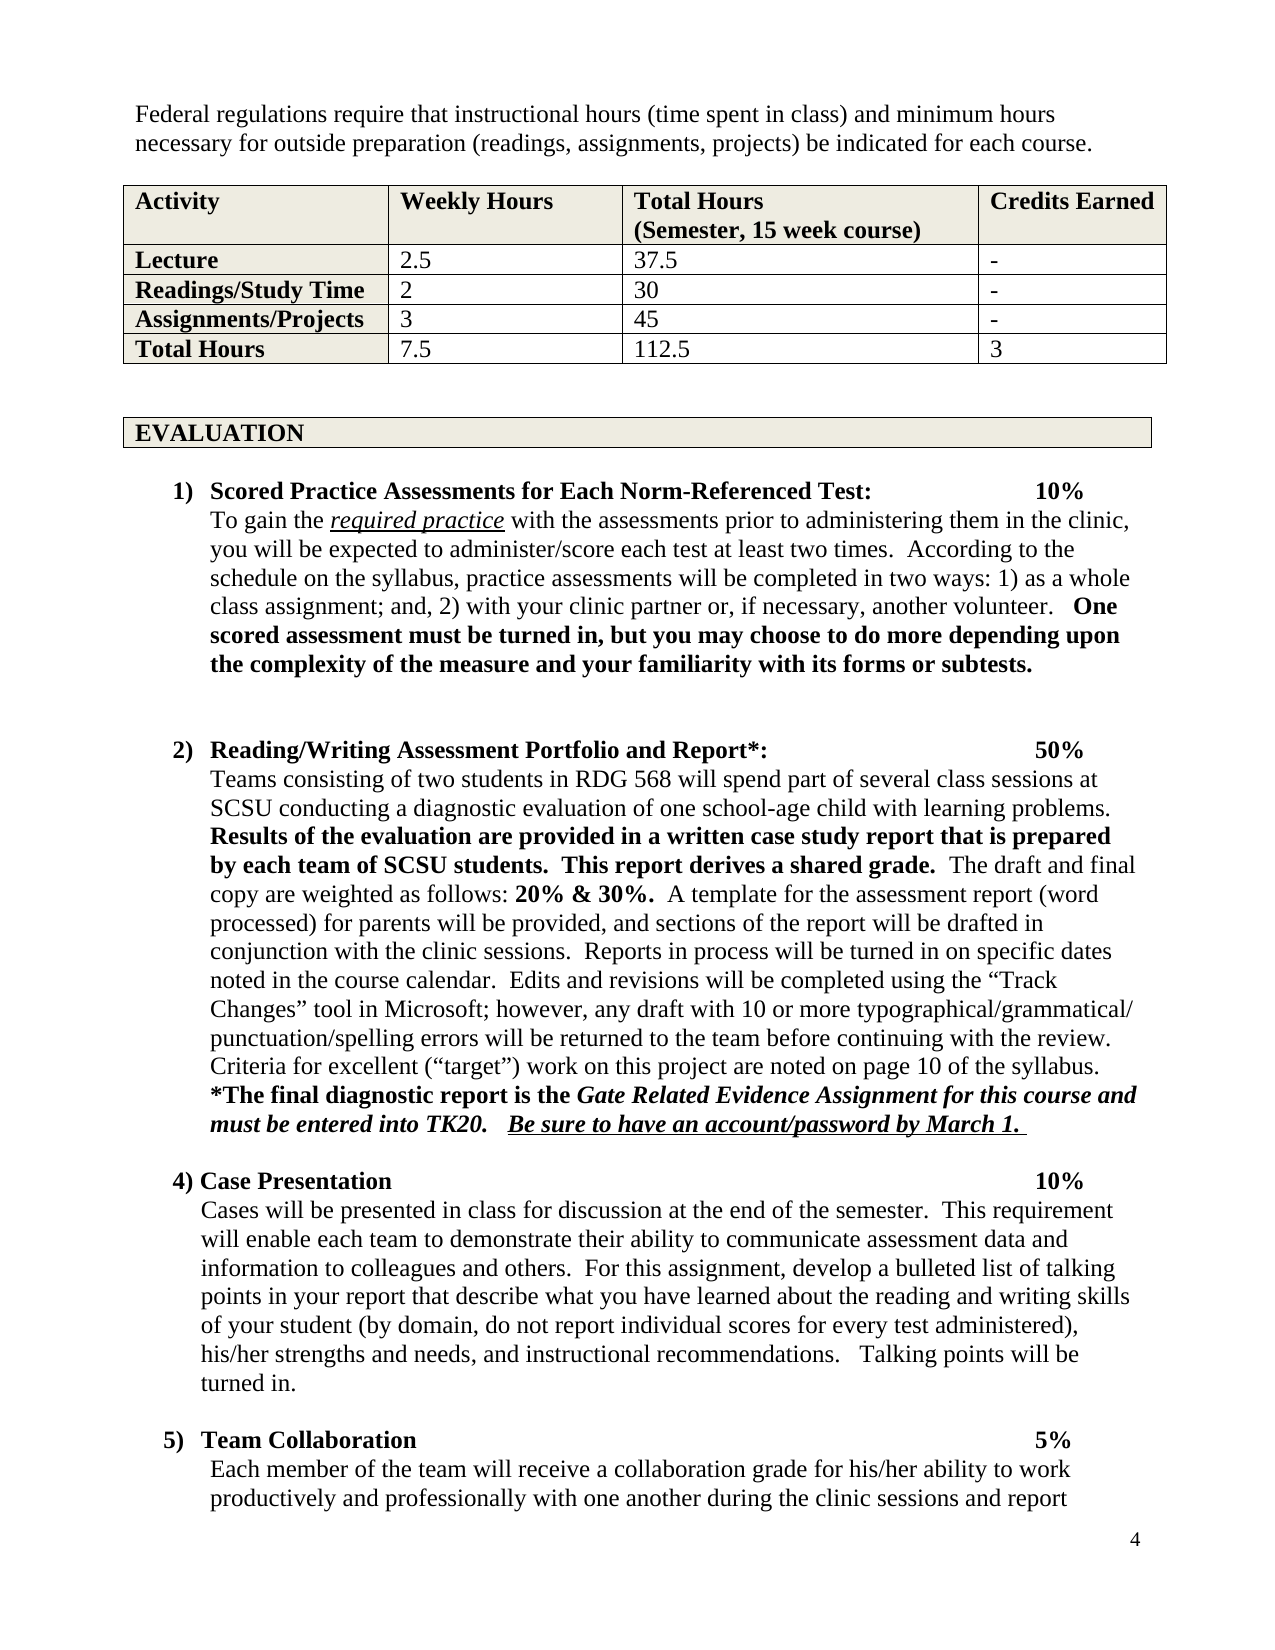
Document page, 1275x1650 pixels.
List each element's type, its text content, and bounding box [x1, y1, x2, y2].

text Teams consisting of two students in RDG 568 will spend part of several class sessions at SCSU conducting a diagnostic evaluation of one school-age child with learning problems. Results of the evaluation are provided in a written case study report that is prepared by each team of SCSU students. This report derives a shared grade. The draft and final copy are weighted as follows: 20% & 30%. A template for the assessment report (word processed) for parents will be provided, and sections of the report will be drafted in conjunction with the clinic sessions. Reports in process will be turned in on specific dates noted in the course calendar. Edits and revisions will be completed using the “Track Changes” tool in Microsoft; however, any draft with 10 or more typographical/grammatical/ punctuation/spelling errors will be returned to the team before continuing with the review. Criteria for excellent (“target”) work on this project are noted on page 10 of the syllabus. *The final diagnostic report is the Gate Related Evidence Assignment for this course and must be entered into TK20. Be sure to have an account/password by March 1. [210, 764, 1140, 1138]
table_cell Lecture [124, 245, 388, 274]
table_cell Readings/Study Time [124, 275, 388, 303]
text Federal regulations require that instructional hours (time spent in class) and minimum hours necessary for outside preparation (readings, assignments, projects) be indicated for each course. [135, 99, 1140, 157]
table_cell 30 [623, 275, 978, 303]
table_header EVALUATION [124, 418, 1151, 447]
table_cell 3 [389, 305, 622, 333]
table_cell 37.5 [623, 245, 978, 274]
table_cell - [979, 245, 1166, 274]
table_cell 2.5 [389, 245, 622, 274]
table_cell 3 [979, 334, 1166, 363]
table_header Credits Earned [979, 186, 1166, 244]
table_cell 7.5 [389, 334, 622, 363]
table_cell - [979, 305, 1166, 333]
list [210, 1454, 1140, 1511]
list Scored Practice Assessments for Each Norm-Referenced Test: 10% To gain the required practice with the assessments prior to administering them in the clinic, you will be expected to administer/score each test at least two times. According to the schedule on the syllabus, practice assessments will be completed in two ways: 1) as a whole class assignment; and, 2) with your clinic partner or, if necessary, another volunteer. One scored assessment must be turned in, but you may choose to do more depending upon the complexity of the measure and your familiarity with its forms or subtests. [172, 476, 1140, 678]
table_cell - [979, 275, 1166, 303]
list Team Collaboration 5% [163, 1425, 1140, 1454]
list Reading/Writing Assessment Portfolio and Report*: 50% [172, 735, 1140, 764]
text Cases will be presented in class for discussion at the end of the semester. This requirement will enable each team to demonstrate their ability to communicate assessment data and information to colleagues and others. For this assignment, develop a bulleted list of talking points in your report that describe what you have learned about the reading and writing skills of your student (by domain, do not report individual scores for every test administered), his/her strengths and needs, and instructional recommendations. Talking points will be turned in. [201, 1195, 1140, 1396]
table_header Activity [124, 186, 388, 244]
text 4) Case Presentation 10% [135, 1166, 1140, 1195]
table_cell 45 [623, 305, 978, 333]
table_cell 112.5 [623, 334, 978, 363]
table_header Total Hours (Semester, 15 week course) [623, 186, 978, 244]
table_header Weekly Hours [389, 186, 622, 244]
table_cell 2 [389, 275, 622, 303]
table_cell Total Hours [124, 334, 388, 363]
table_cell Assignments/Projects [124, 305, 388, 333]
